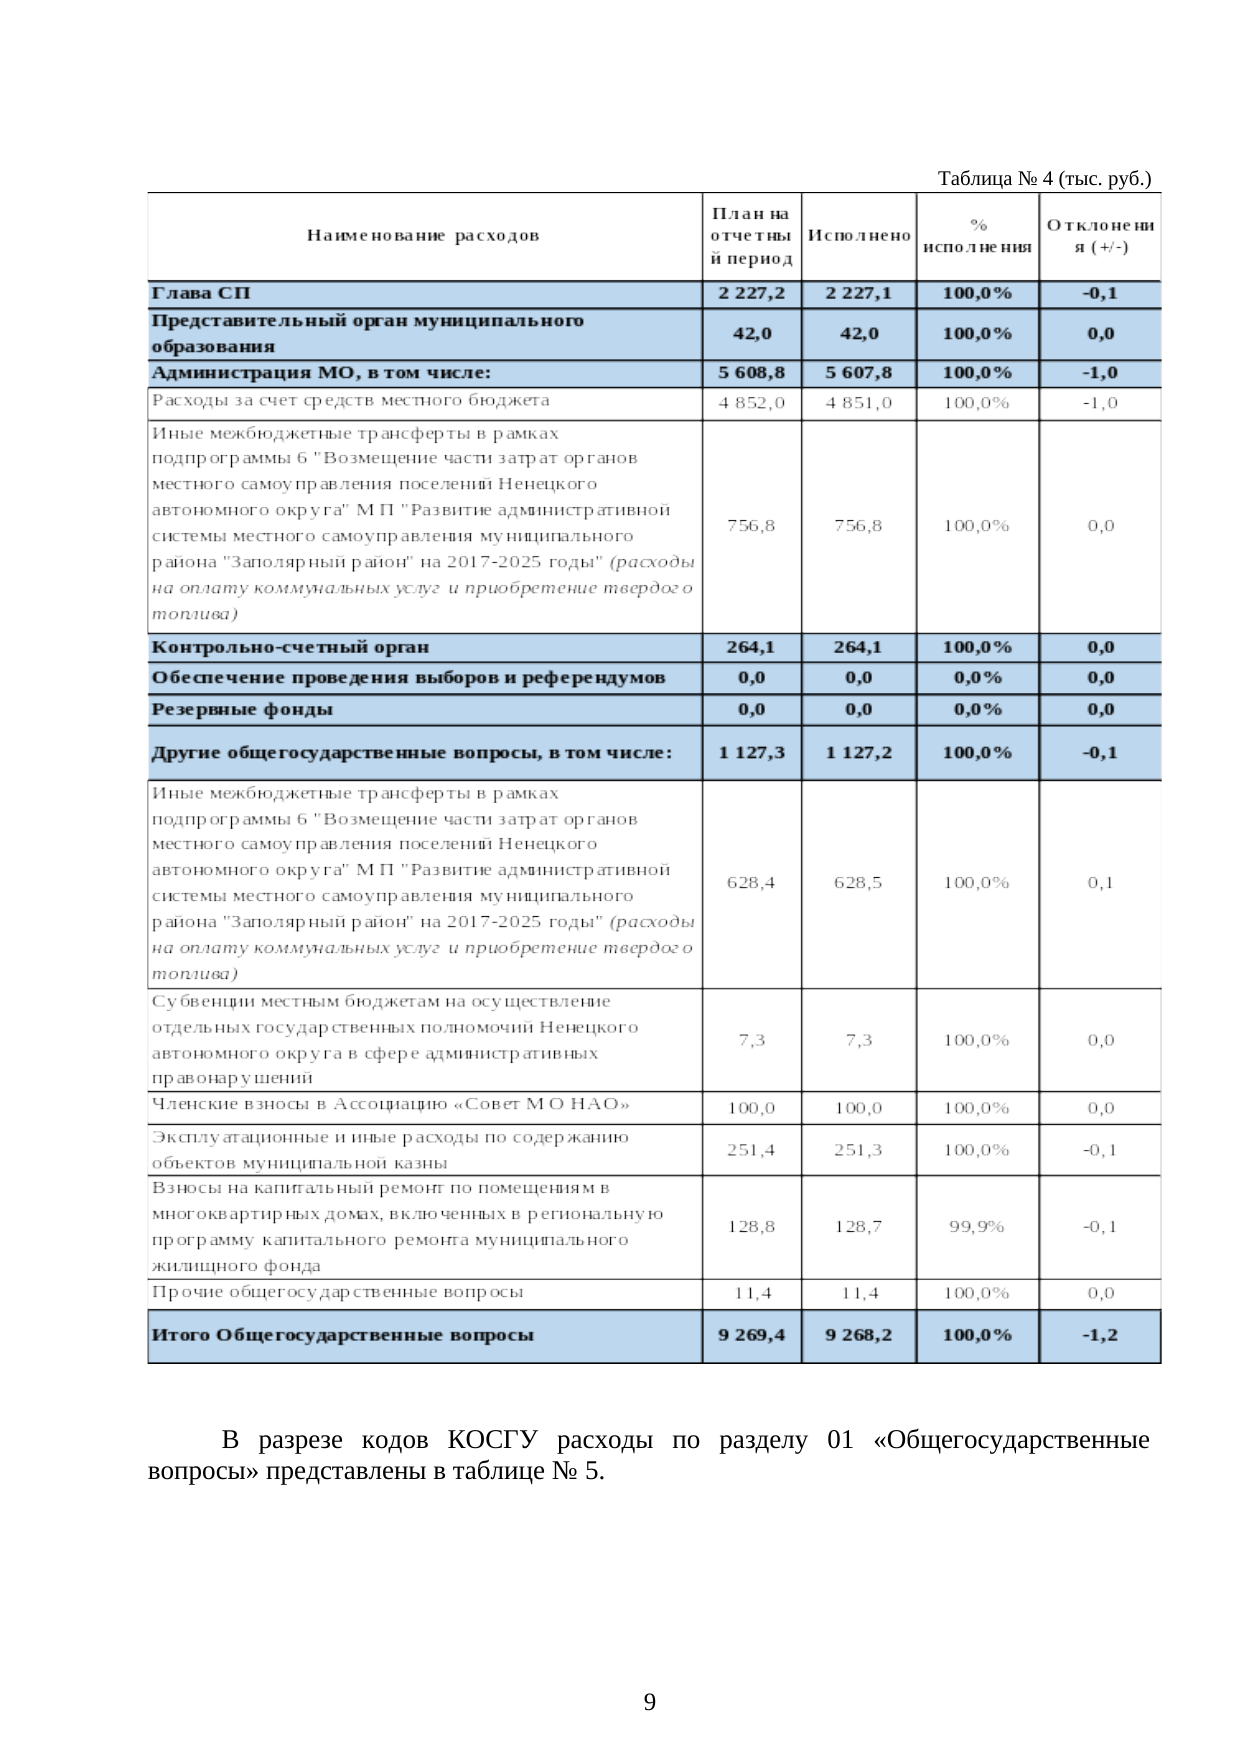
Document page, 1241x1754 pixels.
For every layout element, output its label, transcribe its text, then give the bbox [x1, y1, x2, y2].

text Таблица № 4 (тыс. руб.) [148, 166, 1152, 190]
text В разрезе кодов КОСГУ расходы по разделу 01 «Общегосударственные вопросы» представлены в таблице № 5. [148, 1423, 1152, 1485]
